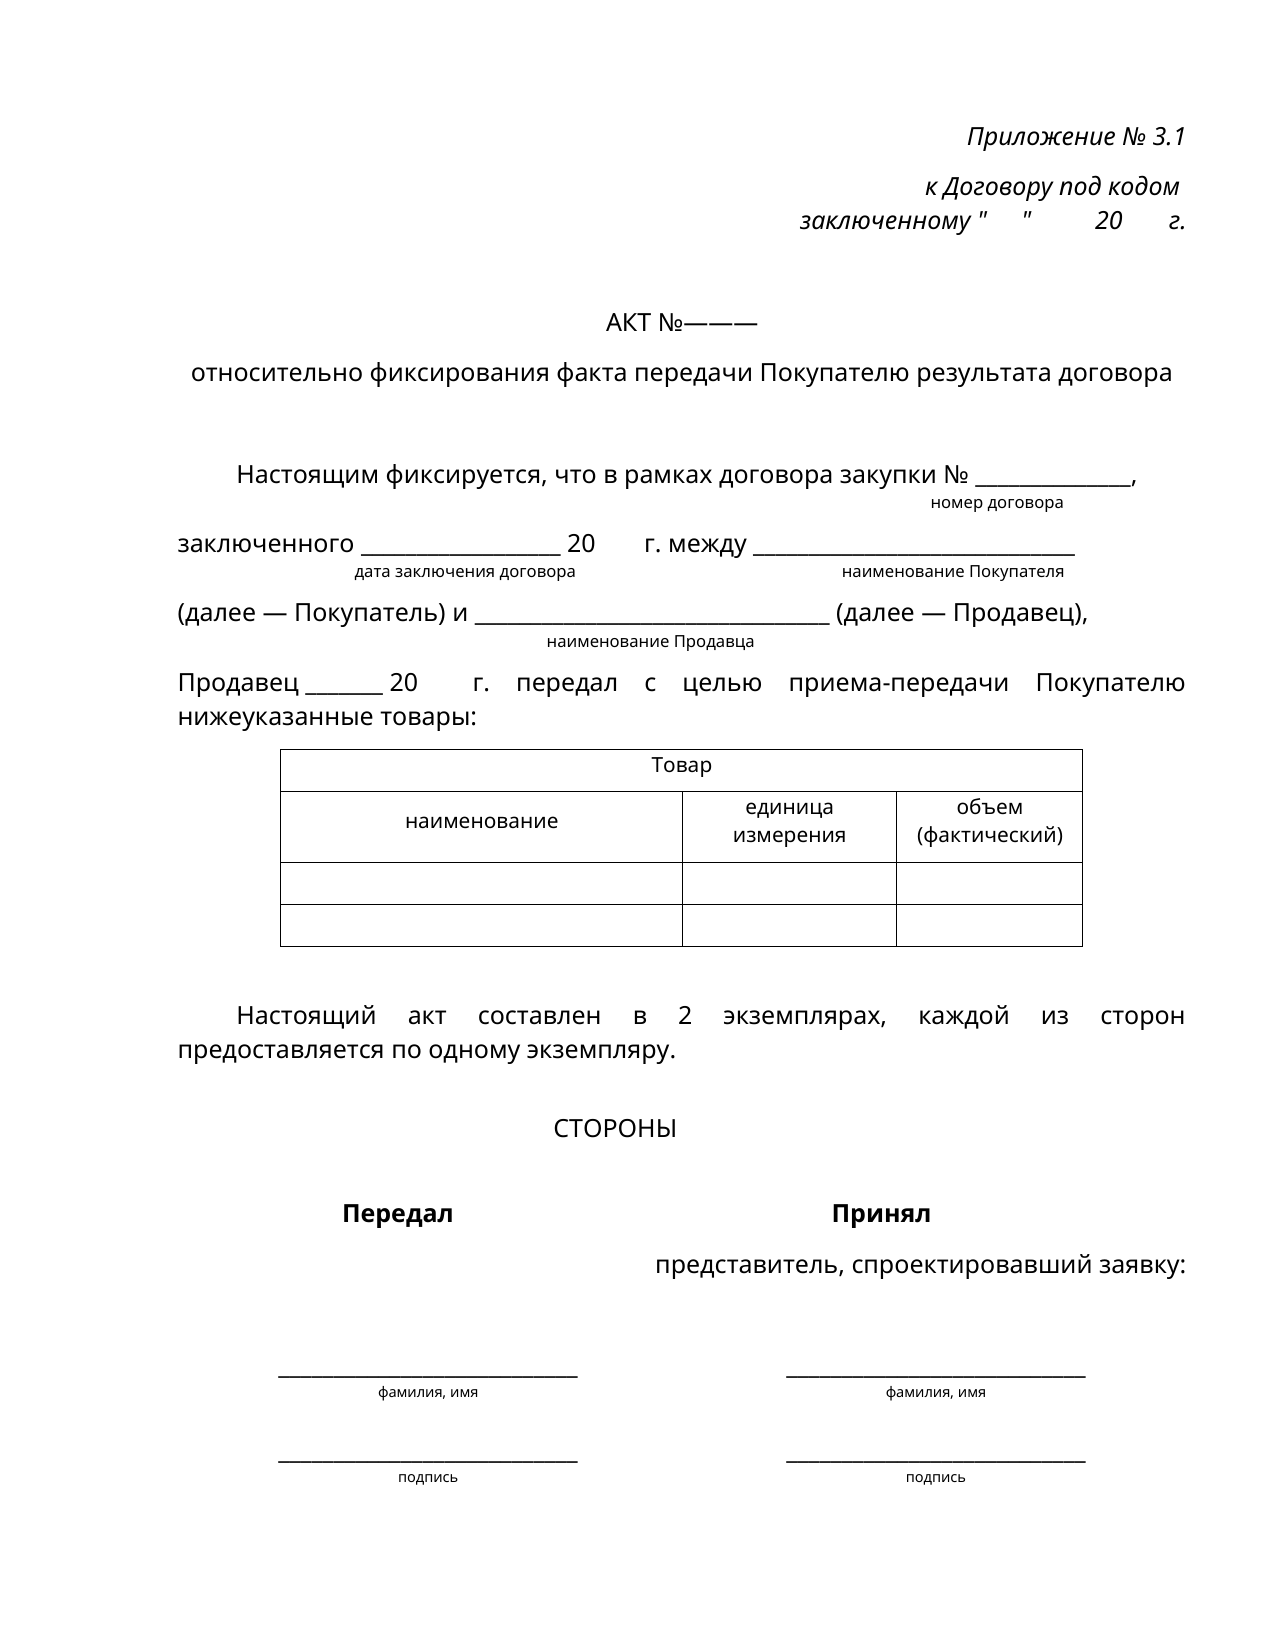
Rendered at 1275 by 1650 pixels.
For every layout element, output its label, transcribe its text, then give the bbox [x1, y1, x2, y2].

table_cell [683, 905, 896, 946]
table_header Товар [281, 750, 1082, 791]
text АКТ №——— [177, 304, 1186, 338]
table_header ___________________________ фамилия, имя [174, 1348, 682, 1433]
table_header ___________________________ фамилия, имя [682, 1348, 1189, 1433]
text наименование Продавца [546, 629, 1224, 652]
text представитель, спроектировавший заявку: [177, 1246, 1186, 1280]
table_cell наименование [281, 792, 682, 862]
text Настоящим фиксируется, что в рамках договора закупки № ______________, [177, 457, 1186, 491]
text СТОРОНЫ [177, 1111, 1186, 1145]
table_cell [281, 863, 682, 903]
text (далее — Покупатель) и ________________________________ (далее — Продавец), [177, 595, 1187, 629]
text дата заключения договора наименование Покупателя [354, 560, 1224, 583]
table_cell объем (фактический) [897, 792, 1082, 862]
table_cell ___________________________ подпись [174, 1433, 682, 1517]
table_cell [897, 905, 1082, 946]
text Настоящий акт составлен в 2 экземплярах, каждой из сторон предоставляется по одному экземпляру. [177, 997, 1186, 1065]
text Приложение № 3.1 [177, 118, 1186, 152]
text заключенного __________________ 20 г. между _____________________________ [177, 526, 1186, 560]
table_cell единица измерения [683, 792, 896, 862]
table_header Принял [629, 1196, 1133, 1246]
text относительно фиксирования факта передачи Покупателю результата договора [177, 355, 1186, 389]
text к Договору под кодом заключенному " " 20 г. [177, 169, 1186, 237]
table_cell [897, 863, 1082, 903]
table_cell [683, 863, 896, 903]
table_cell [281, 905, 682, 946]
table_header Передал [166, 1196, 629, 1246]
table_cell ___________________________ подпись [682, 1433, 1189, 1517]
text Продавец _______ 20 г. передал с целью приема-передачи Покупателю нижеуказанные товары: [177, 664, 1186, 732]
text номер договора [930, 491, 1186, 513]
